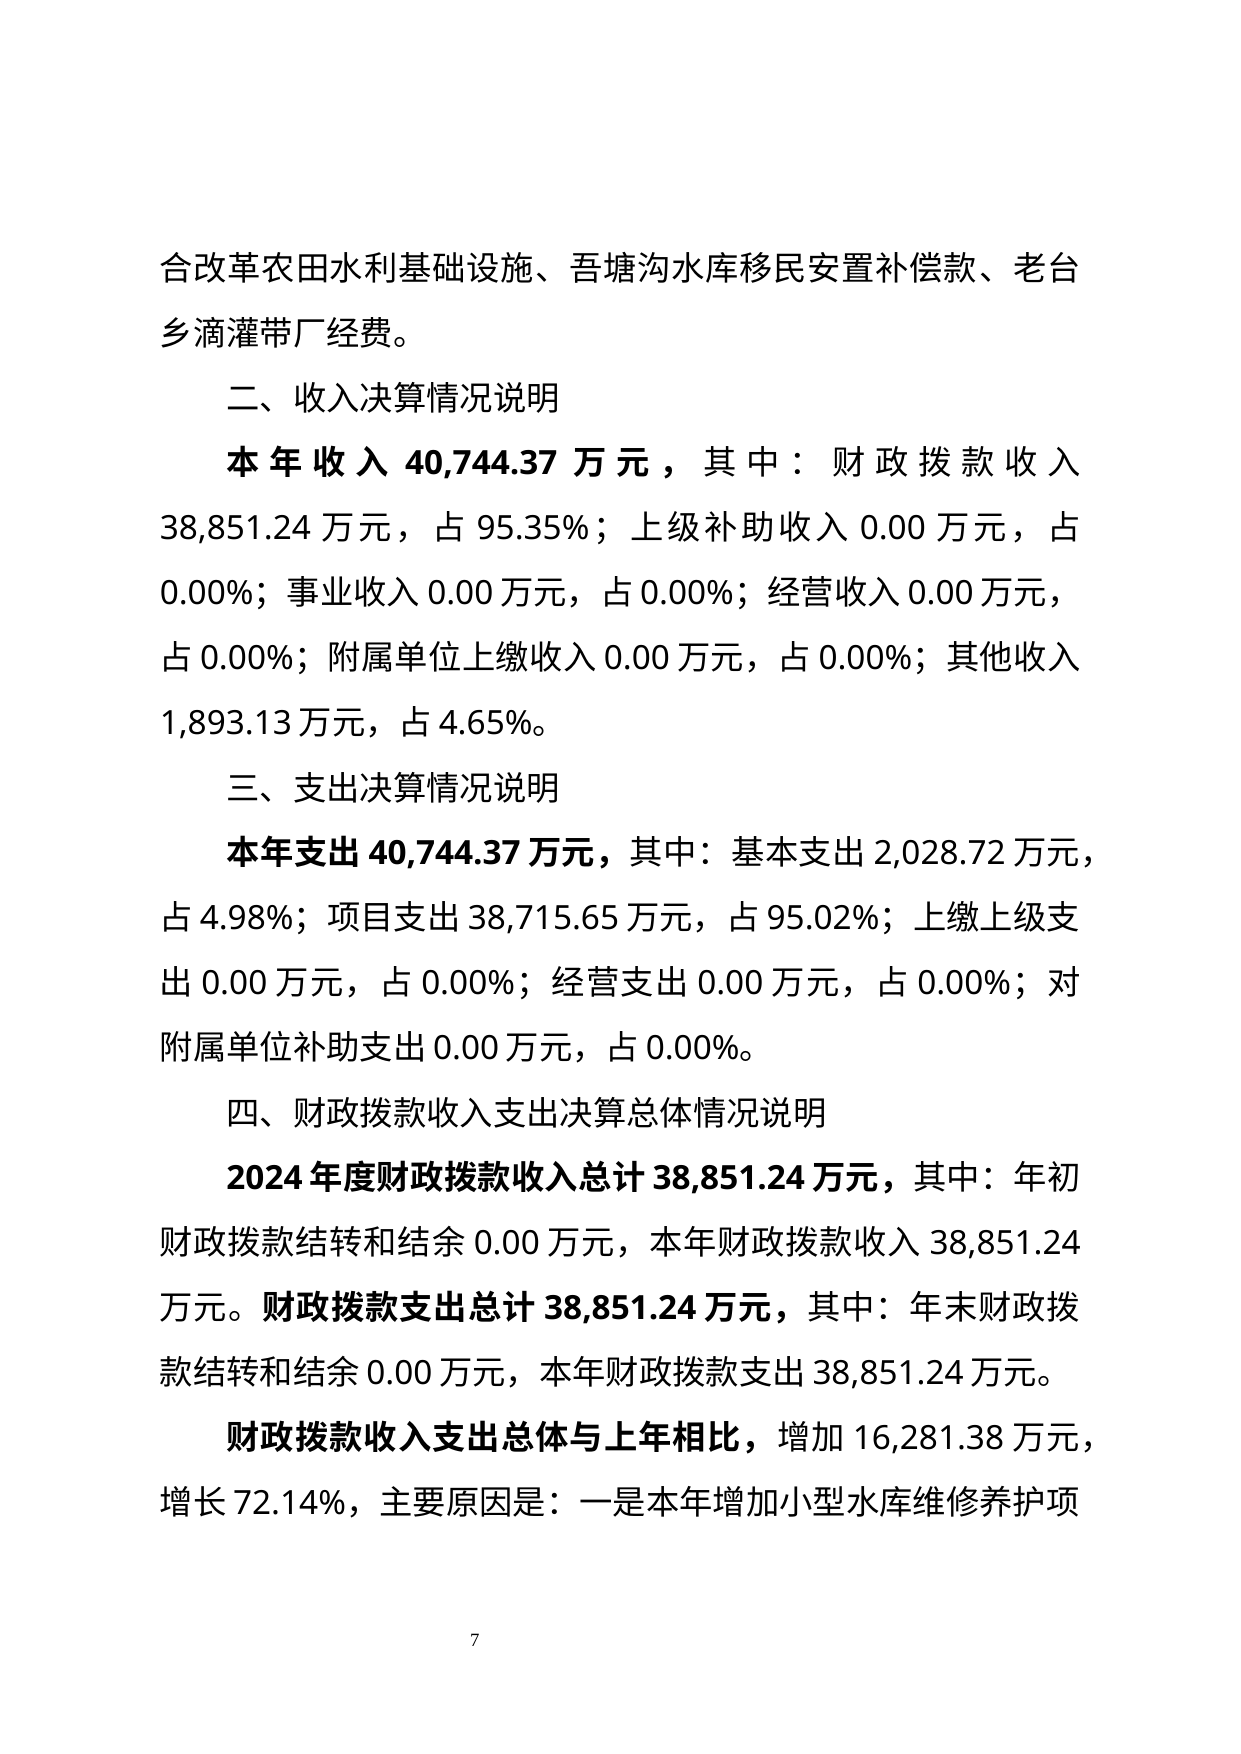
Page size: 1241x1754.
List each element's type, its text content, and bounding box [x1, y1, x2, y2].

text 本年支出40,744.37万元，其中：基本支出2,028.72万元，占4.98%；项目支出38,715.65万元，占95.02%；上缴上级支出0.00万元，占0.00%；经营支出0.00万元，占0.00%；对附属单位补助支出0.00万元，占0.00%。 [159, 818, 1081, 1078]
text 本年收入40,744.37万元，其中：财政拨款收入38,851.24万元，占95.35%；上级补助收入0.00万元，占0.00%；事业收入0.00万元，占0.00%；经营收入0.00万元，占0.00%；附属单位上缴收入0.00万元，占0.00%；其他收入1,893.13万元，占4.65%。 [159, 428, 1081, 753]
text 四、财政拨款收入支出决算总体情况说明 [159, 1078, 1081, 1143]
text 三、支出决算情况说明 [159, 753, 1081, 818]
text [159, 233, 1081, 363]
text 二、收入决算情况说明 [159, 363, 1081, 428]
text 2024年度财政拨款收入总计38,851.24万元，其中：年初财政拨款结转和结余0.00万元，本年财政拨款收入38,851.24万元。财政拨款支出总计38,851.24万元，其中：年末财政拨款结转和结余0.00万元，本年财政拨款支出38,851.24万元。 [159, 1143, 1081, 1403]
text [159, 1403, 1081, 1533]
